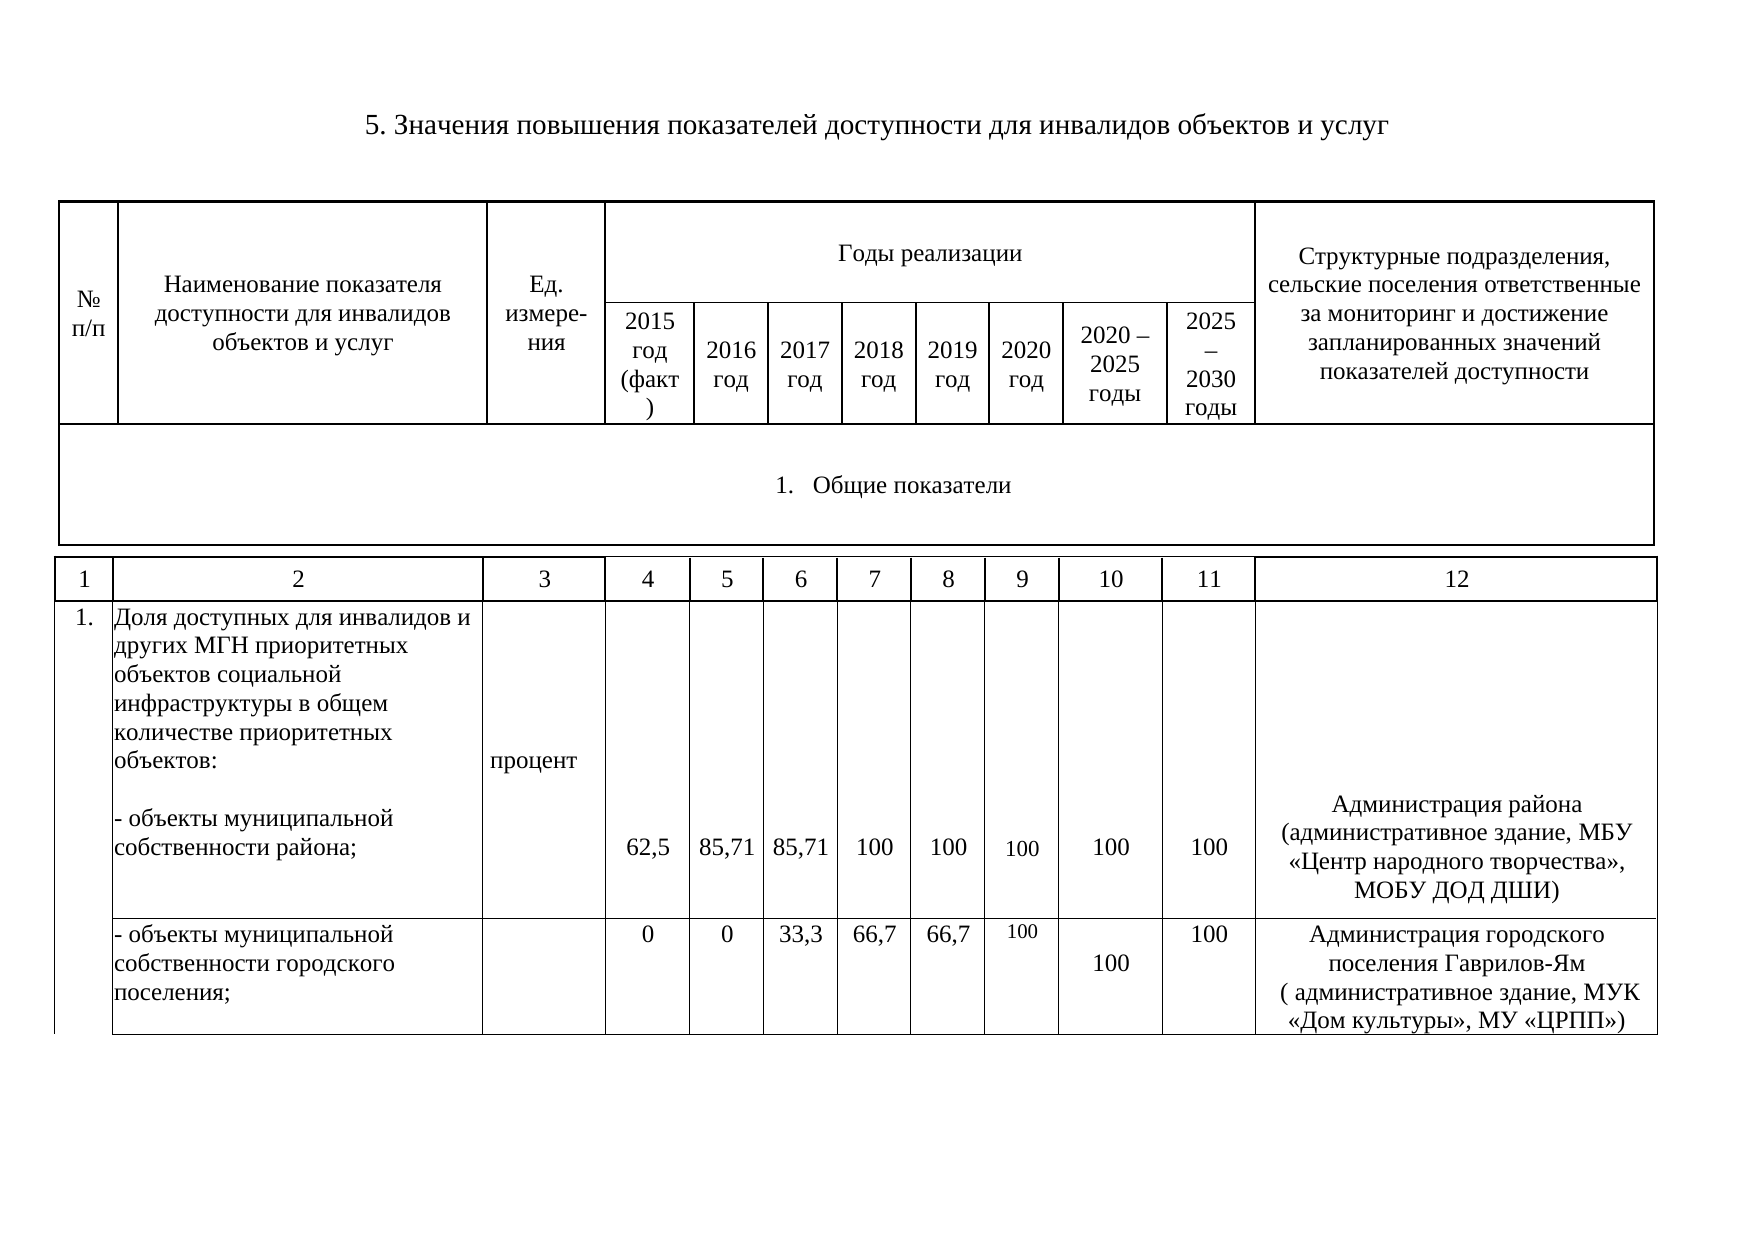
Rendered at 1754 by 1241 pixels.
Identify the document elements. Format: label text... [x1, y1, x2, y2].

table_cell 33,3 [764, 919, 837, 1034]
table_cell 2018 год [843, 303, 915, 423]
table_cell 62,5 [606, 602, 689, 918]
table_cell 85,71 [690, 602, 763, 918]
table_cell 66,7 [838, 919, 910, 1034]
table_cell 2025 – 2030 годы [1168, 303, 1254, 423]
table_cell 100 [985, 919, 1058, 1034]
table_header 10 [1060, 557, 1162, 600]
table_cell 100 [1163, 919, 1255, 1034]
table_cell 2019 год [917, 303, 988, 423]
table_header 8 [912, 557, 985, 600]
table_cell процент [483, 602, 605, 918]
table_header Наименование показателя доступности для инвалидов объектов и услуг [119, 203, 486, 423]
table_header № п/п [60, 203, 117, 423]
table_cell 2017 год [769, 303, 841, 423]
table_header 2 [114, 558, 482, 600]
table_cell Администрация района (административное здание, МБУ «Центр народного творчества», МОБУ ДОД ДШИ) [1256, 602, 1657, 918]
table_cell 2015 год (факт) [606, 303, 693, 423]
table_header 9 [986, 557, 1058, 600]
table_header 12 [1256, 558, 1656, 600]
table_cell 0 [606, 919, 689, 1034]
table_cell 2020 год [990, 303, 1062, 423]
table_cell 100 [1059, 919, 1162, 1034]
table_cell 100 [985, 602, 1058, 918]
table_header 5 [691, 557, 763, 600]
table_header 4 [606, 557, 689, 600]
table_cell [483, 919, 605, 1034]
table_cell - объекты муниципальной собственности городского поселения; [113, 919, 482, 1034]
table_header 7 [838, 557, 911, 600]
table_cell Администрация городского поселения Гаврилов-Ям ( административное здание, МУК «Дом культуры», МУ «ЦРПП») [1256, 918, 1657, 1034]
table_header 3 [484, 558, 604, 600]
table_cell 0 [690, 919, 763, 1034]
table_cell 2016 год [695, 303, 767, 423]
table_header 11 [1163, 557, 1254, 600]
table_cell 2020 – 2025 годы [1064, 303, 1166, 423]
table_cell 885,71 [764, 602, 837, 918]
table_cell 1. [55, 602, 112, 1034]
table_cell 100 [1163, 602, 1255, 918]
table_header Структурные подразделения, сельские поселения ответственные за мониторинг и достижение запланированных значений показателей доступности [1256, 203, 1653, 423]
table_header Ед. измере-ния [488, 203, 604, 423]
table_cell 100 [838, 602, 910, 918]
table_header Годы реализации [606, 203, 1254, 302]
text 5. Значения повышения показателей доступности для инвалидов объектов и услуг [118, 107, 1636, 141]
table_cell 100 [911, 602, 984, 918]
table_cell Общие показатели [60, 425, 1653, 544]
table_cell 100 [1059, 602, 1162, 918]
table_cell Доля доступных для инвалидов и других МГН приоритетных объектов социальной инфраструктуры в общем количестве приоритетных объектов: - объекты муниципальной собственности района; [113, 602, 482, 918]
table_cell 66,7 [911, 919, 984, 1034]
table_header 1 [56, 558, 112, 600]
table_header 6 [764, 557, 837, 600]
